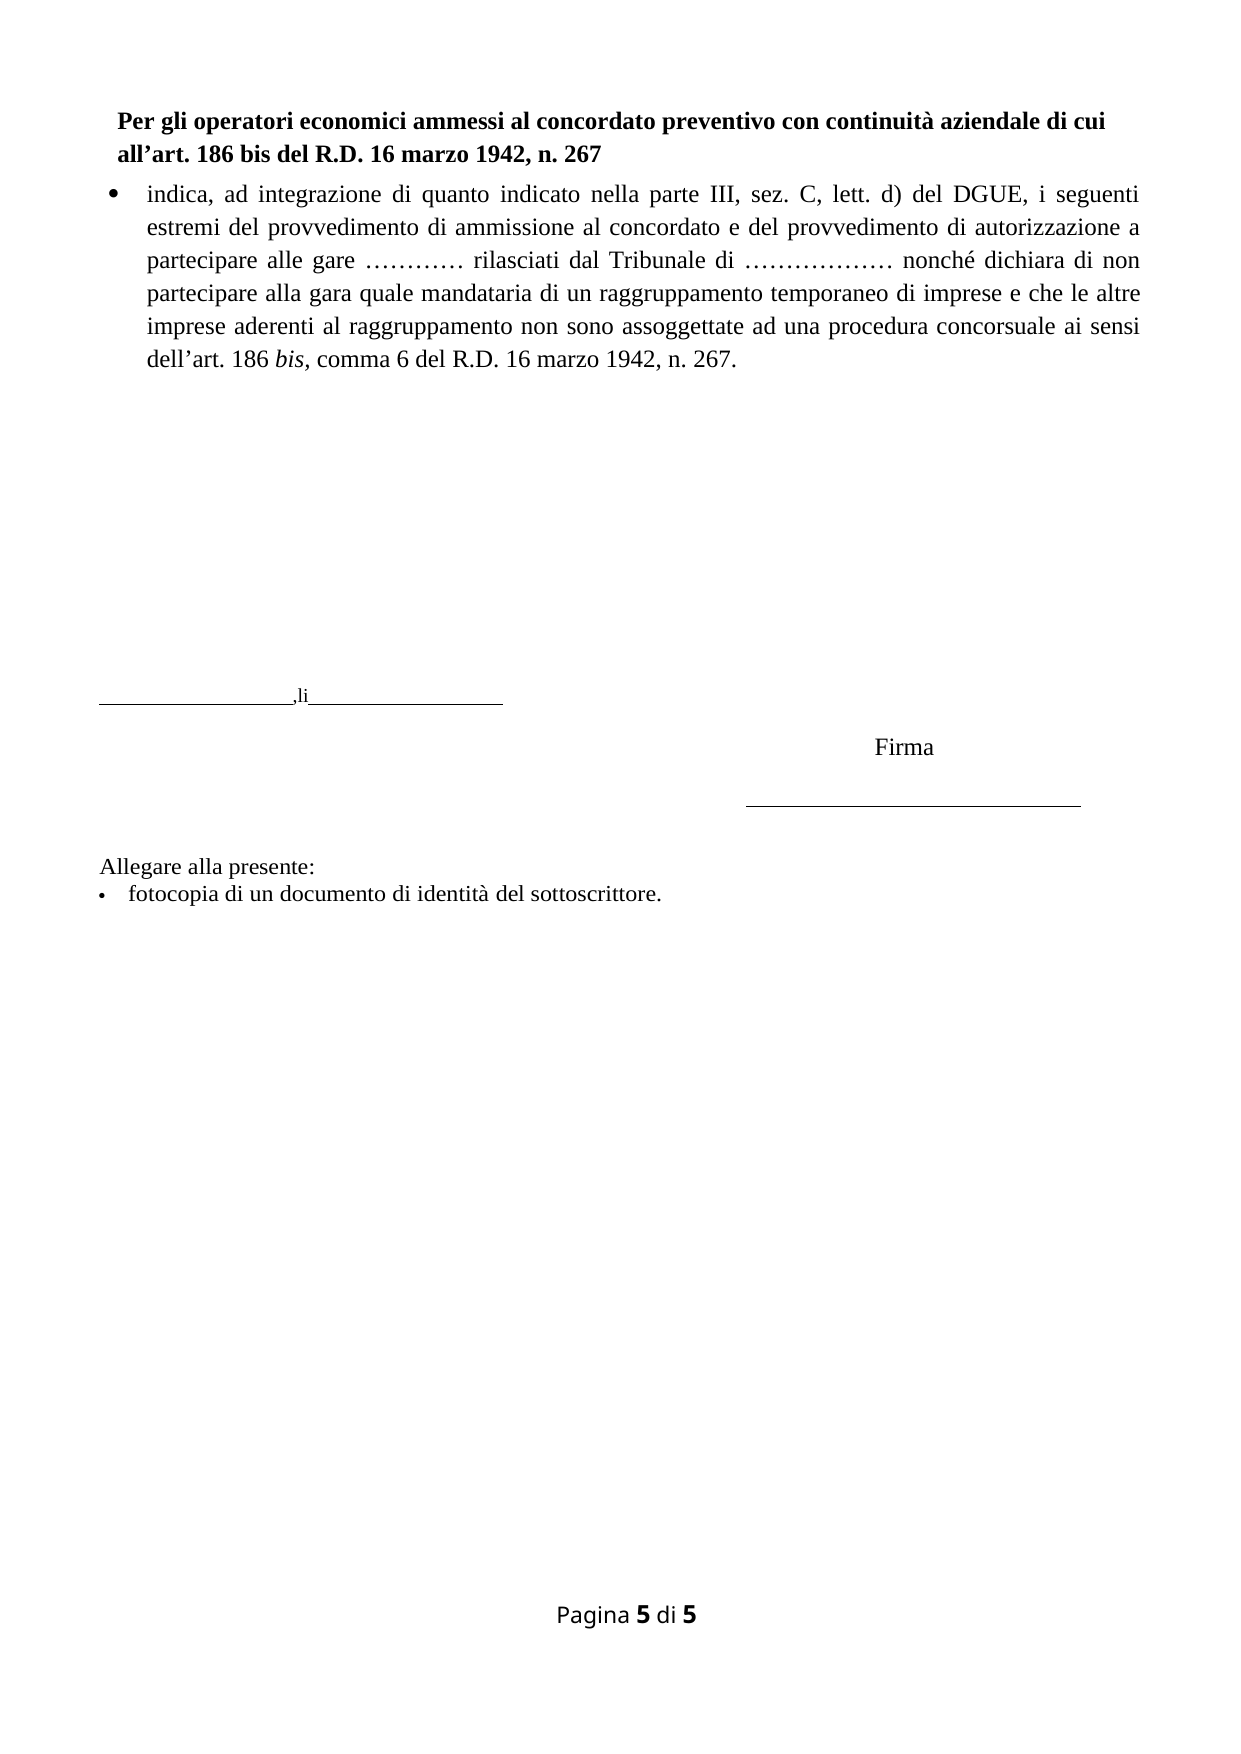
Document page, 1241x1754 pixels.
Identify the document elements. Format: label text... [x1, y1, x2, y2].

list indica, ad integrazione di quanto indicato nella parte III, sez. C, lett. d) del DGUE, i seguenti estremi del provvedimento di ammissione al concordato e del provvedimento di autorizzazione a partecipare alle gare ………… rilasciati dal Tribunale di ……………… nonché dichiara di non partecipare alla gara quale mandataria di un raggruppamento temporaneo di imprese e che le altre imprese aderenti al raggruppamento non sono assoggettate ad una procedura concorsuale ai sensi dell’art. 186 bis, comma 6 del R.D. 16 marzo 1942, n. 267. [109, 179, 1141, 372]
list fotocopia di un documento di identità del sottoscrittore. [99, 880, 1165, 906]
text ,li [99, 684, 1165, 707]
text Per gli operatori economici ammessi al concordato preventivo con continuità aziendale di cui all’art. 186 bis del R.D. 16 marzo 1942, n. 267 [117, 106, 1165, 168]
text Firma [87, 732, 934, 760]
text Allegare alla presente: [99, 853, 1165, 879]
